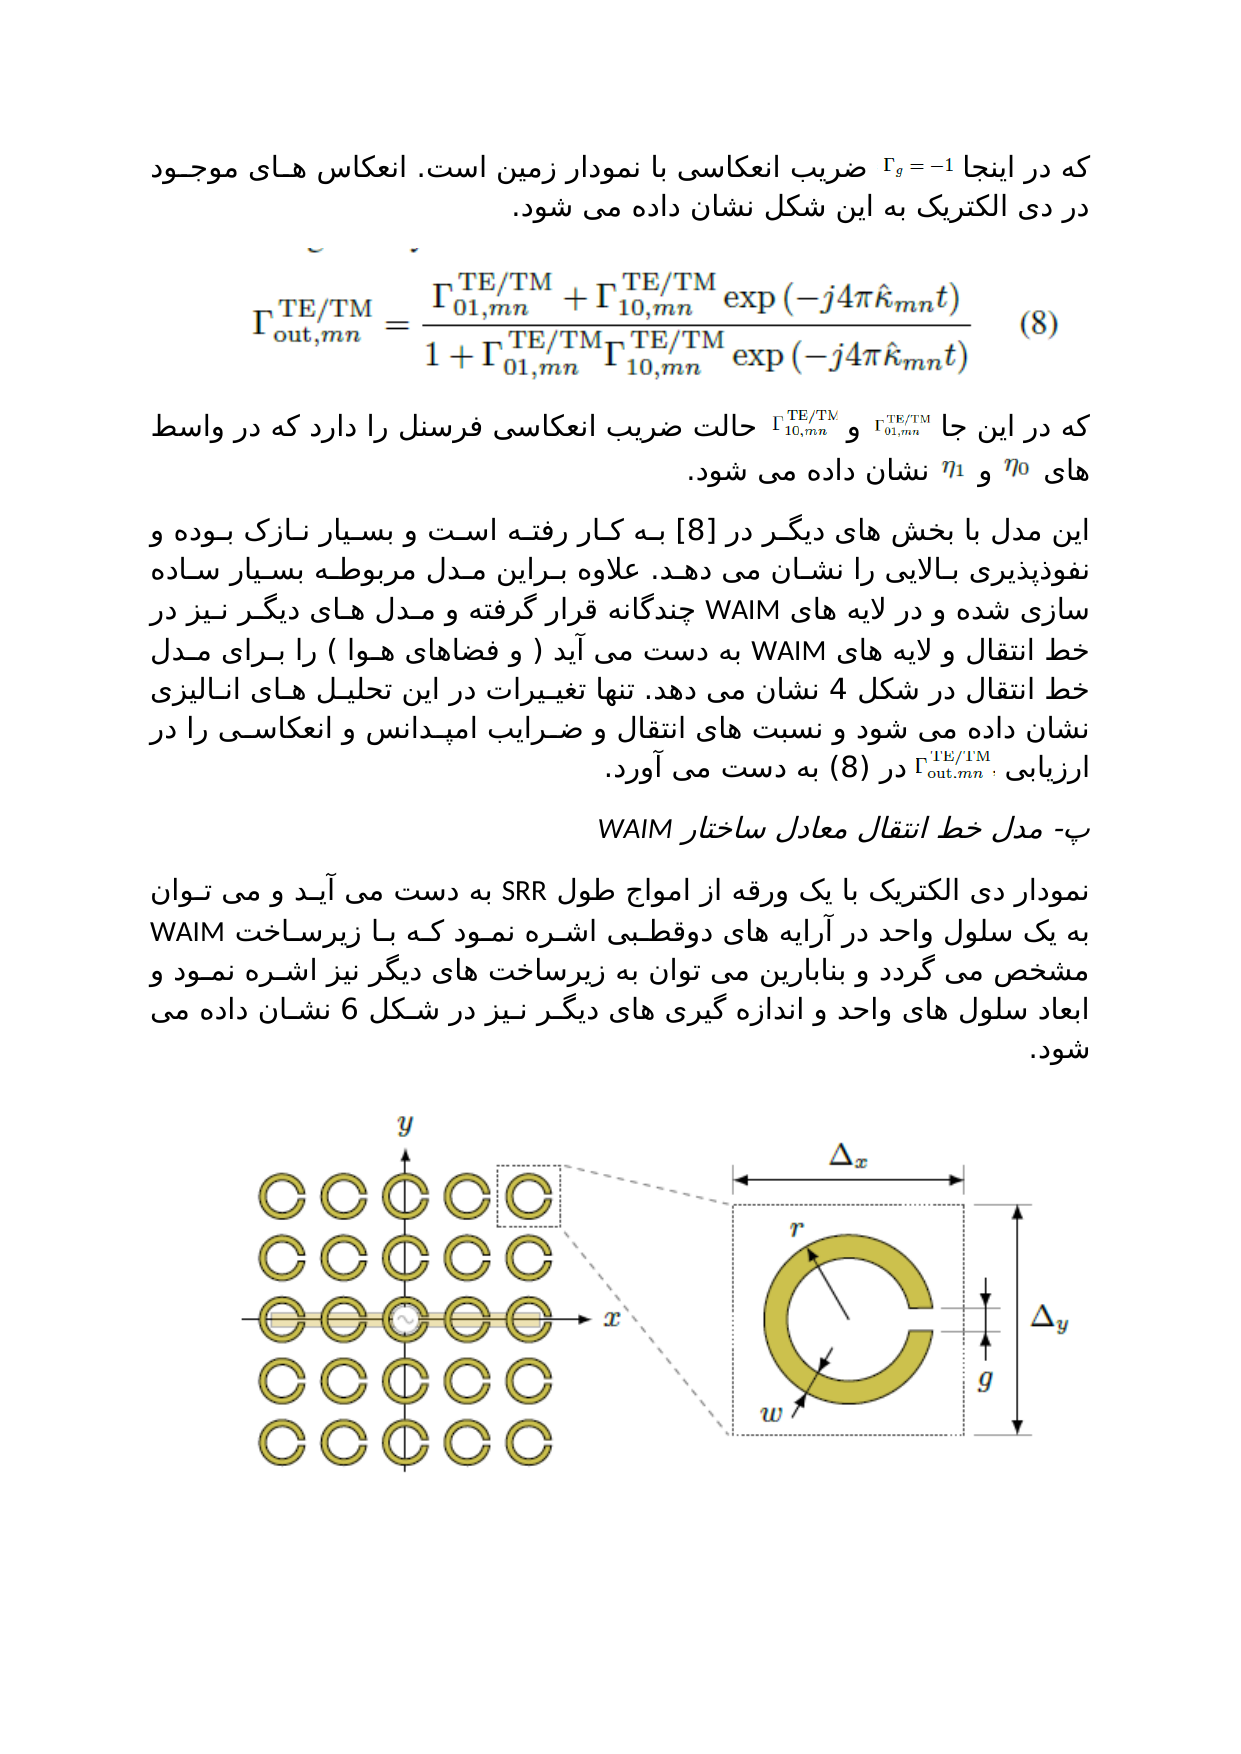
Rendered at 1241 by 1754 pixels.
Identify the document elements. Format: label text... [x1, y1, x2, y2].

text که در این جا و حالت ضریب انعکاسی فرسنل را دارد که در واسط های و نشان داده می شود. [150, 409, 1090, 488]
text که در اینجا ضریب انعکاسی با نمودار زمین است. انعکاس های موجود در دی الکتریک به این شکل نشان داده می شود. [150, 150, 1090, 223]
text نمودار دی الکتریک با یک ورقه از امواج طول SRR به دست می آید و می توان به یک سلول واحد در آرایه های دوقطبی اشره نمود که با زیرساخت WAIM مشخص می گردد و بنابارین می توان به زیرساخت های دیگر نیز اشره نمود و ابعاد سلول های واحد و اندازه گیری های دیگر نیز در شکل 6 نشان داده می شود. [150, 872, 1090, 1065]
text پ- مدل خط انتقال معادل ساختار WAIM [150, 810, 1090, 846]
text این مدل با بخش های دیگر در [8] به کار رفته است و بسیار نازک بوده و نفوذپذیری بالایی را نشان می دهد. علاوه براین مدل مربوطه بسیار ساده سازی شده و در لایه های WAIM چندگانه قرار گرفته و مدل های دیگر نیز در خط انتقال و لایه های WAIM به دست می آید ( و فضاهای هوا ) را برای مدل خط انتقال در شکل 4 نشان می دهد. تنها تغییرات در این تحلیل های انالیزی نشان داده می شود و نسبت های انتقال و ضرایب امپدانس و انعکاسی را در ارزیابی در (8) به دست می آورد. [150, 513, 1090, 784]
